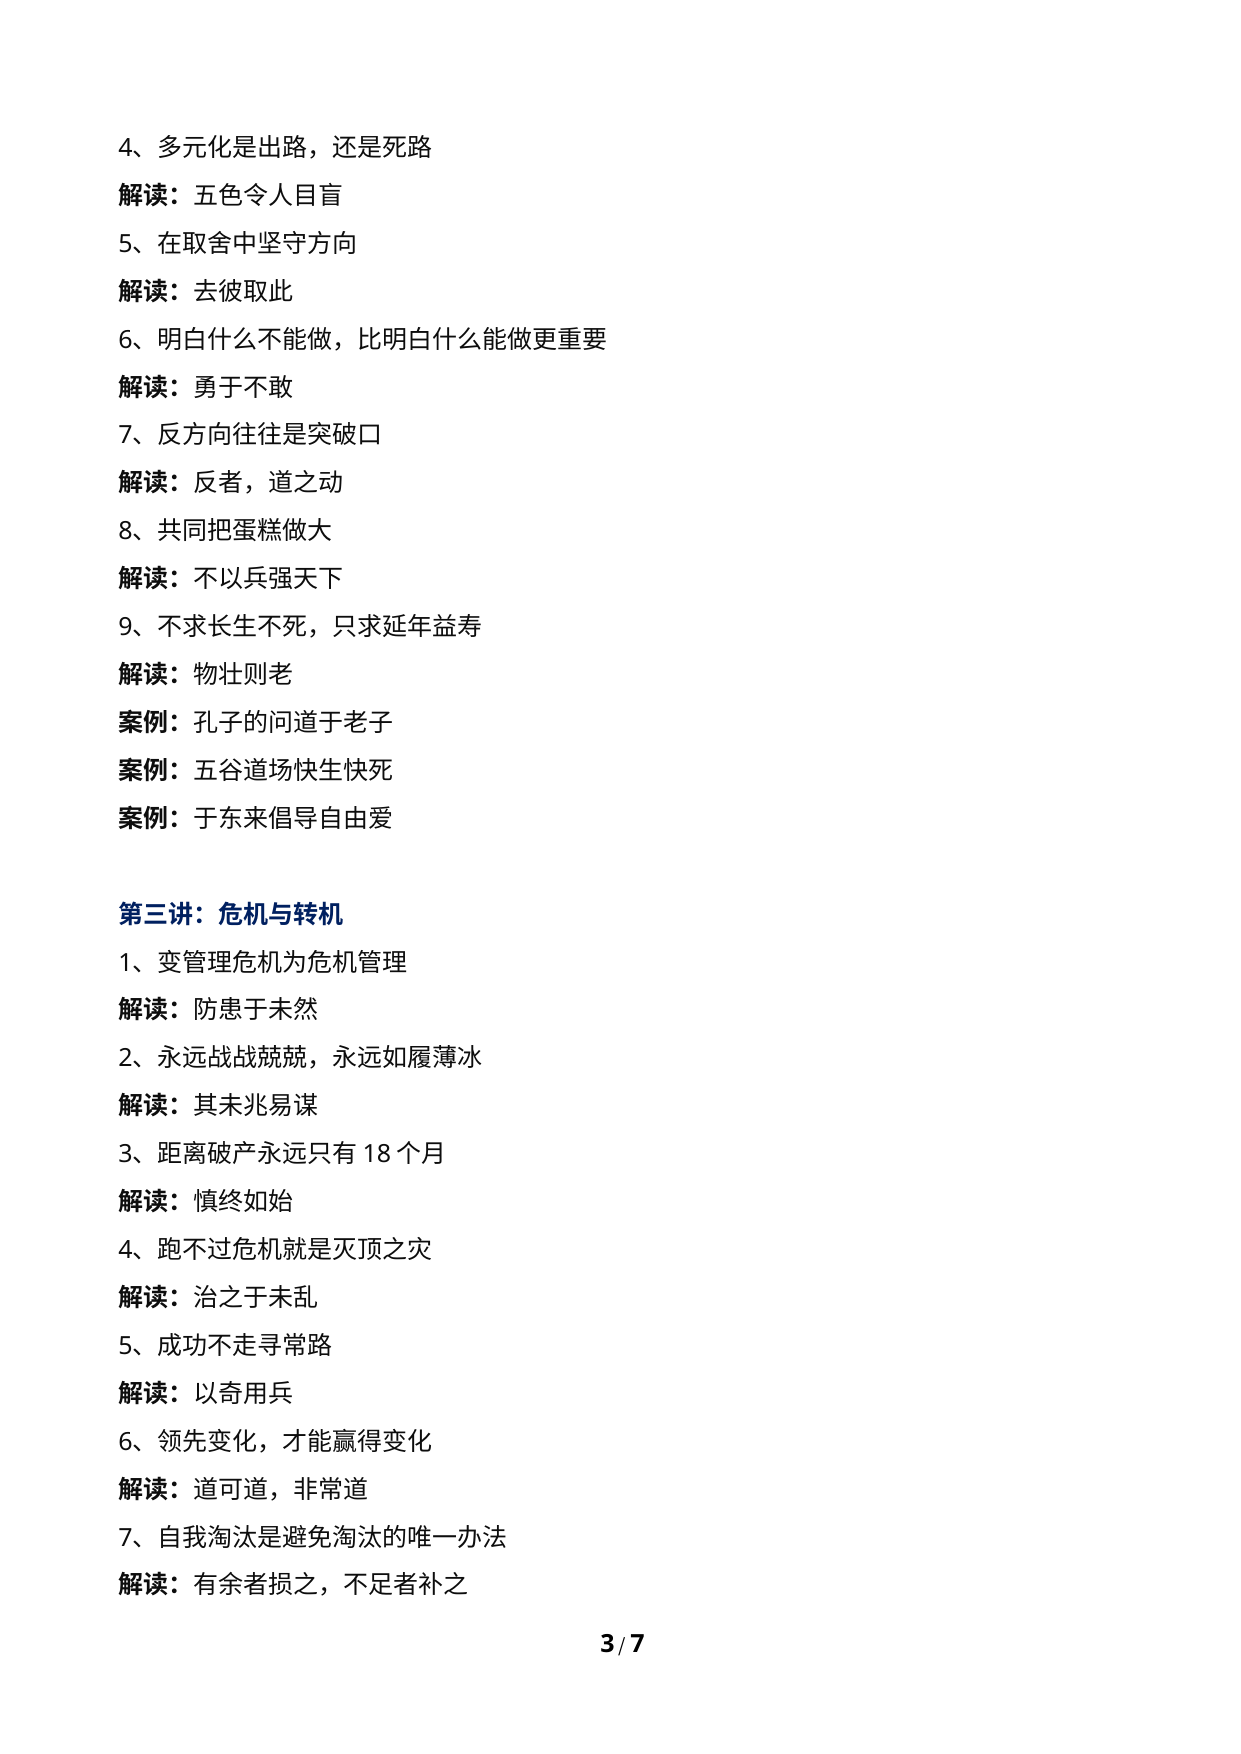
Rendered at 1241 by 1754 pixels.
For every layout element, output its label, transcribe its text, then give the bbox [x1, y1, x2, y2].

text 6、明白什么不能做，比明白什么能做更重要 [118, 310, 1122, 358]
text 解读：五色令人目盲 [118, 166, 1122, 214]
text 3、距离破产永远只有18个月 [118, 1124, 1122, 1172]
text 解读：去彼取此 [118, 262, 1122, 310]
text 4、多元化是出路，还是死路 [118, 118, 1122, 166]
text 5、在取舍中坚守方向 [118, 214, 1122, 262]
text 9、不求长生不死，只求延年益寿 [118, 597, 1122, 645]
text 案例：孔子的问道于老子 [118, 693, 1122, 741]
text 案例：五谷道场快生快死 [118, 741, 1122, 789]
text 案例：于东来倡导自由爱 [118, 789, 1122, 837]
text 8、共同把蛋糕做大 [118, 501, 1122, 549]
text 解读：慎终如始 [118, 1172, 1122, 1220]
text 2、永远战战兢兢，永远如履薄冰 [118, 1028, 1122, 1076]
text 7、自我淘汰是避免淘汰的唯一办法 [118, 1508, 1122, 1556]
text 解读：勇于不敢 [118, 358, 1122, 406]
text 6、领先变化，才能赢得变化 [118, 1412, 1122, 1460]
text 解读：治之于未乱 [118, 1268, 1122, 1316]
text 5、成功不走寻常路 [118, 1316, 1122, 1364]
text 解读：不以兵强天下 [118, 549, 1122, 597]
text 第三讲：危机与转机 [118, 885, 1122, 933]
text 解读：有余者损之，不足者补之 [118, 1556, 1122, 1603]
text 解读：防患于未然 [118, 981, 1122, 1028]
text 7、反方向往往是突破口 解读：反者，道之动 [118, 406, 1122, 501]
text 解读：物壮则老 [118, 645, 1122, 693]
text 4、跑不过危机就是灭顶之灾 [118, 1220, 1122, 1268]
text 1、变管理危机为危机管理 [118, 933, 1122, 981]
text 解读：道可道，非常道 [118, 1460, 1122, 1508]
text 解读：以奇用兵 [118, 1364, 1122, 1412]
text 解读：其未兆易谋 [118, 1076, 1122, 1124]
